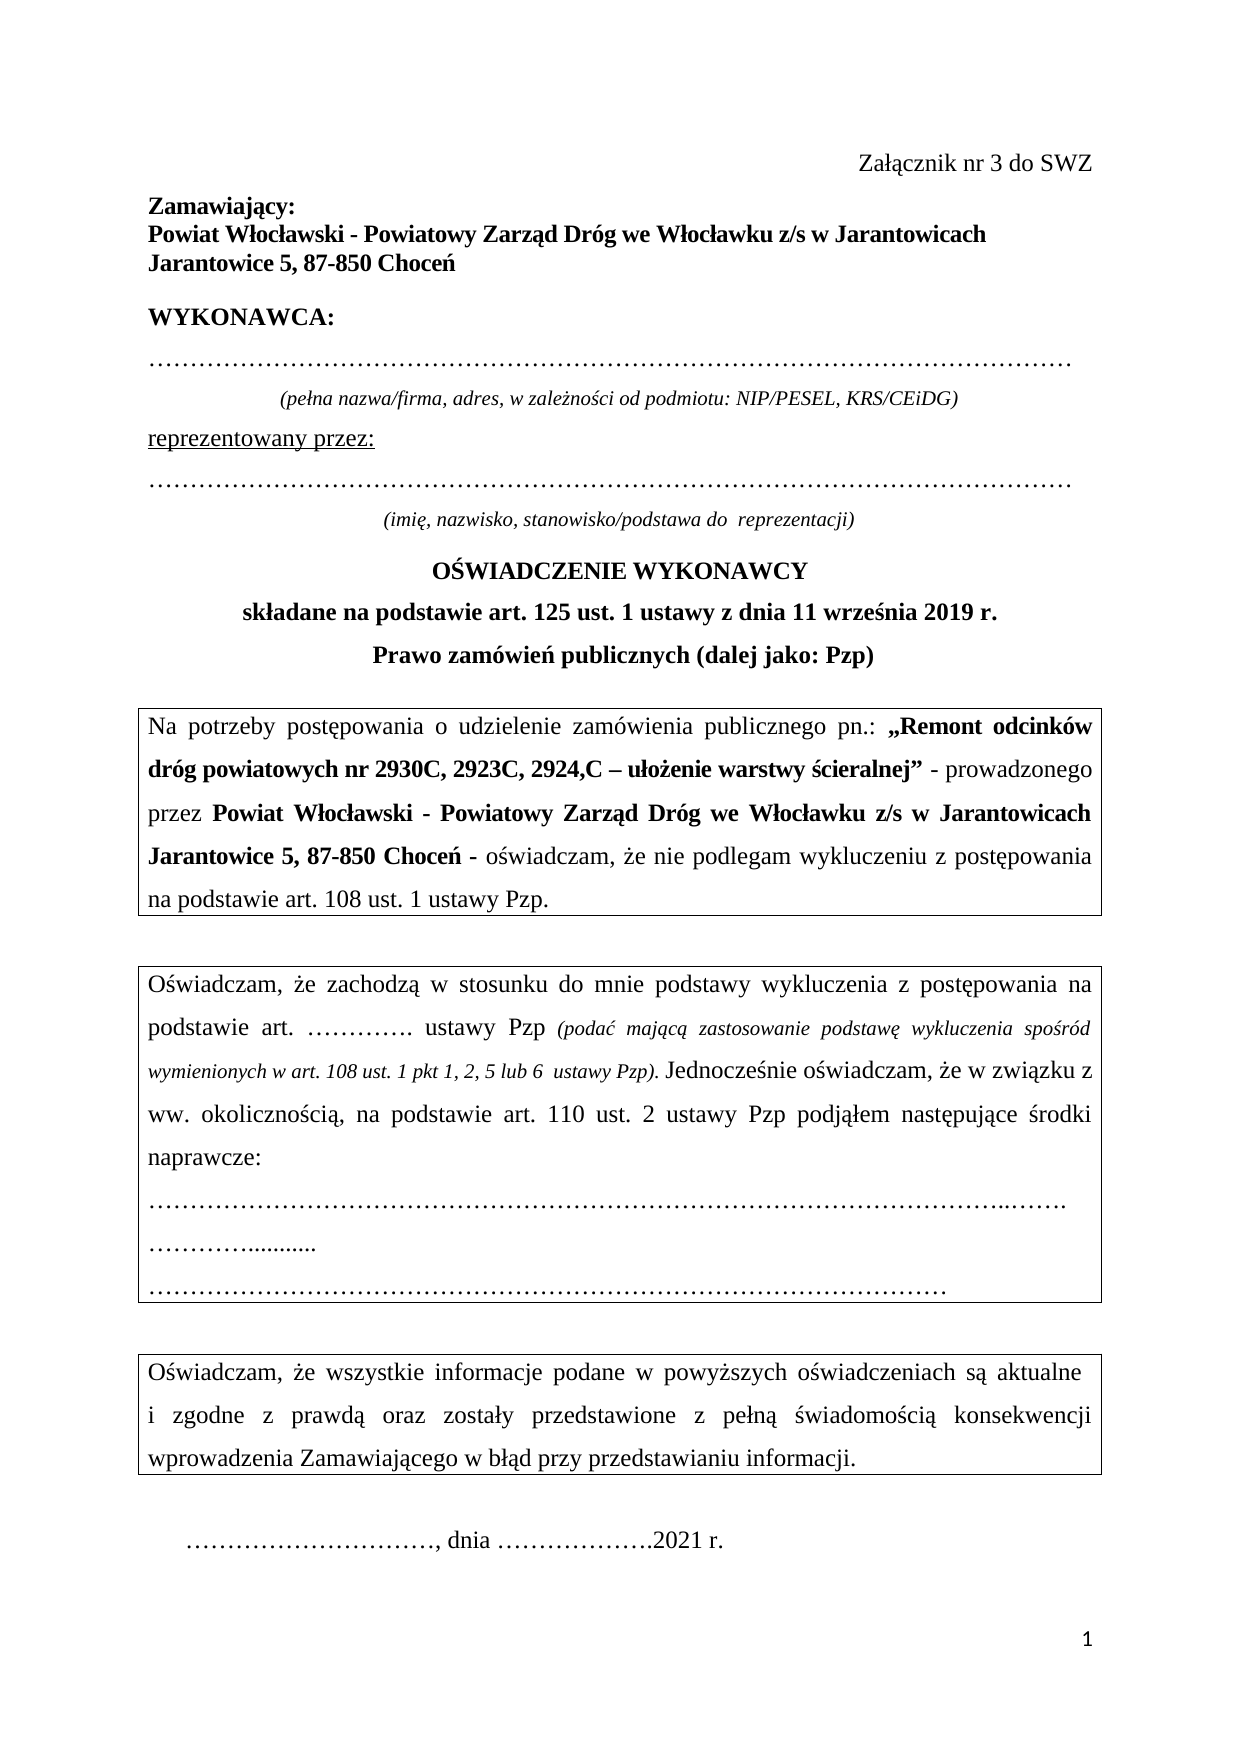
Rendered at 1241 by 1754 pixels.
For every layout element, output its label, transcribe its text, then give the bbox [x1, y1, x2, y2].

text ………………………………………………………………………………………………… [148, 464, 1093, 493]
text Prawo zamówień publicznych (dalej jako: Pzp) [148, 640, 1093, 669]
text WYKONAWCA: [148, 302, 1093, 331]
text Jarantowice 5, 87-850 Choceń [148, 248, 1093, 277]
text Na potrzeby postępowania o udzielenie zamówienia publicznego pn.: „Remont odcinków dróg powiatowych nr 2930C, 2923C, 2924,C – ułożenie warstwy ścieralnej” - prowadzonego przez Powiat Włocławski - Powiatowy Zarząd Dróg we Włocławku z/s w Jarantowicach Jarantowice 5, 87-850 Choceń - oświadczam, że nie podlegam wykluczeniu z postępowania na podstawie art. 108 ust. 1 ustawy Pzp. [139, 709, 1101, 915]
text OŚWIADCZENIE WYKONAWCY [148, 556, 1093, 584]
text (imię, nazwisko, stanowisko/podstawa do reprezentacji) [148, 507, 1093, 531]
text Powiat Włocławski - Powiatowy Zarząd Dróg we Włocławku z/s w Jarantowicach [148, 219, 1093, 248]
text składane na podstawie art. 125 ust. 1 ustawy z dnia 11 września 2019 r. [148, 597, 1093, 626]
text …………………………………………………………………………………………..…….…………...........…………………………………………………………………………………… [139, 1182, 1101, 1302]
text (pełna nazwa/firma, adres, w zależności od podmiotu: NIP/PESEL, KRS/CEiDG) [148, 386, 1093, 410]
text Oświadczam, że wszystkie informacje podane w powyższych oświadczeniach są aktualne i zgodne z prawdą oraz zostały przedstawione z pełną świadomością konsekwencji wprowadzenia Zamawiającego w błąd przy przedstawianiu informacji. [139, 1355, 1101, 1474]
text Oświadczam, że zachodzą w stosunku do mnie podstawy wykluczenia z postępowania na podstawie art. …………. ustawy Pzp (podać mającą zastosowanie podstawę wykluczenia spośród wymienionych w art. 108 ust. 1 pkt 1, 2, 5 lub 6 ustawy Pzp). Jednocześnie oświadczam, że w związku z ww. okolicznością, na podstawie art. 110 ust. 2 ustawy Pzp podjąłem następujące środki naprawcze: [139, 967, 1101, 1171]
text reprezentowany przez: [148, 423, 1093, 452]
text ………………………………………………………………………………………………… [148, 343, 1093, 372]
text Załącznik nr 3 do SWZ [738, 148, 1093, 176]
text …………………………, dnia ……………….2021 r. [148, 1525, 1093, 1554]
text Zamawiający: [148, 191, 1093, 219]
